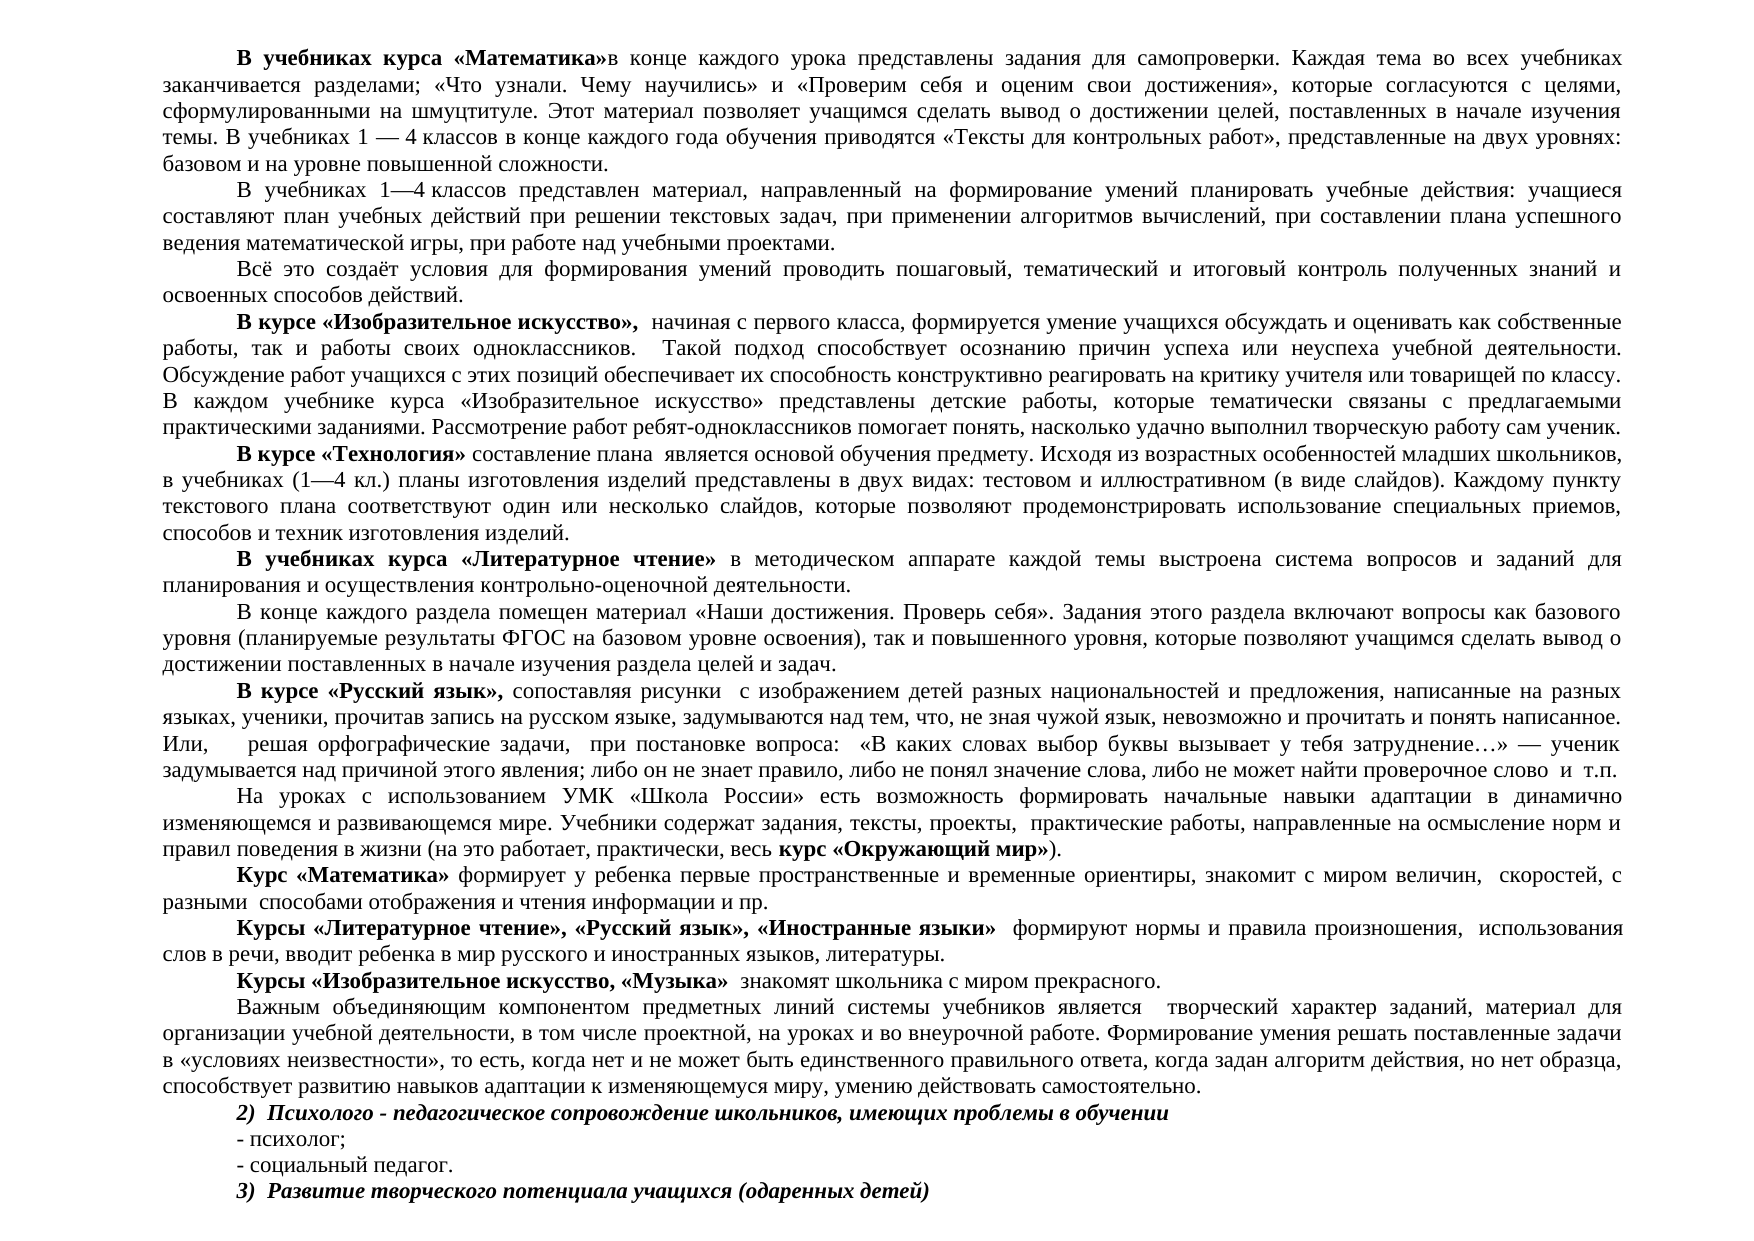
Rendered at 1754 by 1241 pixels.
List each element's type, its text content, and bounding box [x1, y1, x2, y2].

list 2) Психолого - педагогическое сопровождение школьников, имеющих проблемы в обучении [162, 1098, 1624, 1125]
list В учебниках курса «Литературное чтение» в методическом аппарате каждой темы выстроена система вопросов и заданий для планирования и осуществления контрольно-оценочной деятельности. [162, 545, 1624, 598]
list В курсе «Русский язык», сопоставляя рисунки с изображением детей разных национальностей и предложения, написанные на разных языках, ученики, прочитав запись на русском языке, задумываются над тем, что, не зная чужой язык, невозможно и прочитать и понять написанное. Или, решая орфографические задачи, при постановке вопроса: «В каких словах выбор буквы вызывает у тебя затруднение…» — ученик задумывается над причиной этого явления; либо он не знает правило, либо не понял значение слова, либо не может найти проверочное слово и т.п. [162, 677, 1624, 782]
list Всё это создаёт условия для формирования умений проводить пошаговый, тематический и итоговый контроль полученных знаний и освоенных способов действий. [162, 255, 1624, 308]
list В учебниках 1—4 классов представлен материал, направленный на формирование умений планировать учебные действия: учащиеся составляют план учебных действий при решении текстовых задач, при применении алгоритмов вычислений, при составлении плана успешного ведения математической игры, при работе над учебными проектами. [162, 176, 1624, 255]
list Курсы «Изобразительное искусство, «Музыка» знакомят школьника с миром прекрасного. [162, 967, 1624, 993]
list На уроках с использованием УМК «Школа России» есть возможность формировать начальные навыки адаптации в динамично изменяющемся и развивающемся мире. Учебники содержат задания, тексты, проекты, практические работы, направленные на осмысление норм и правил поведения в жизни (на это работает, практически, весь курс «Окружающий мир»). [162, 782, 1624, 861]
list В конце каждого раздела помещен материал «Наши достижения. Проверь себя». Задания этого раздела включают вопросы как базового уровня (планируемые результаты ФГОС на базовом уровне освоения), так и повышенного уровня, которые позволяют учащимся сделать вывод о достижении поставленных в начале изучения раздела целей и задач. [162, 598, 1624, 677]
list В курсе «Технология» составление плана является основой обучения предмету. Исходя из возрастных особенностей младших школьников, в учебниках (1—4 кл.) планы изготовления изделий представлены в двух видах: тестовом и иллюстративном (в виде слайдов). Каждому пункту текстового плана соответствуют один или несколько слайдов, которые позволяют продемонстрировать использование специальных приемов, способов и техник изготовления изделий. [162, 440, 1624, 545]
list - социальный педагог. [162, 1151, 1624, 1178]
list 3) Развитие творческого потенциала учащихся (одаренных детей) [162, 1178, 1624, 1204]
list Курсы «Литературное чтение», «Русский язык», «Иностранные языки» формируют нормы и правила произношения, использования слов в речи, вводит ребенка в мир русского и иностранных языков, литературы. [162, 914, 1624, 967]
list В учебниках курса «Математика»в конце каждого урока представлены задания для самопроверки. Каждая тема во всех учебниках заканчивается разделами; «Что узнали. Чему научились» и «Проверим себя и оценим свои достижения», которые согласуются с целями, сформулированными на шмуцтитуле. Этот материал позволяет учащимся сделать вывод о достижении целей, поставленных в начале изучения темы. В учебниках 1 — 4 классов в конце каждого года обучения приводятся «Тексты для контрольных работ», представленные на двух уровнях: базовом и на уровне повышенной сложности. [162, 44, 1624, 176]
list В курсе «Изобразительное искусство», начиная с первого класса, формируется умение учащихся обсуждать и оценивать как собственные работы, так и работы своих одноклассников. Такой подход способствует осознанию причин успеха или неуспеха учебной деятельности. Обсуждение работ учащихся с этих позиций обеспечивает их способность конструктивно реагировать на критику учителя или товарищей по классу. В каждом учебнике курса «Изобразительное искусство» представлены детские работы, которые тематически связаны с предлагаемыми практическими заданиями. Рассмотрение работ ребят-одноклассников помогает понять, насколько удачно выполнил творческую работу сам ученик. [162, 308, 1624, 440]
list Важным объединяющим компонентом предметных линий системы учебников является творческий характер заданий, материал для организации учебной деятельности, в том числе проектной, на уроках и во внеурочной работе. Формирование умения решать поставленные задачи в «условиях неизвестности», то есть, когда нет и не может быть единственного правильного ответа, когда задан алгоритм действия, но нет образца, способствует развитию навыков адаптации к изменяющемуся миру, умению действовать самостоятельно. [162, 993, 1624, 1098]
list - психолог; [162, 1125, 1624, 1151]
list Курс «Математика» формирует у ребенка первые пространственные и временные ориентиры, знакомит с миром величин, скоростей, с разными способами отображения и чтения информации и пр. [162, 861, 1624, 914]
